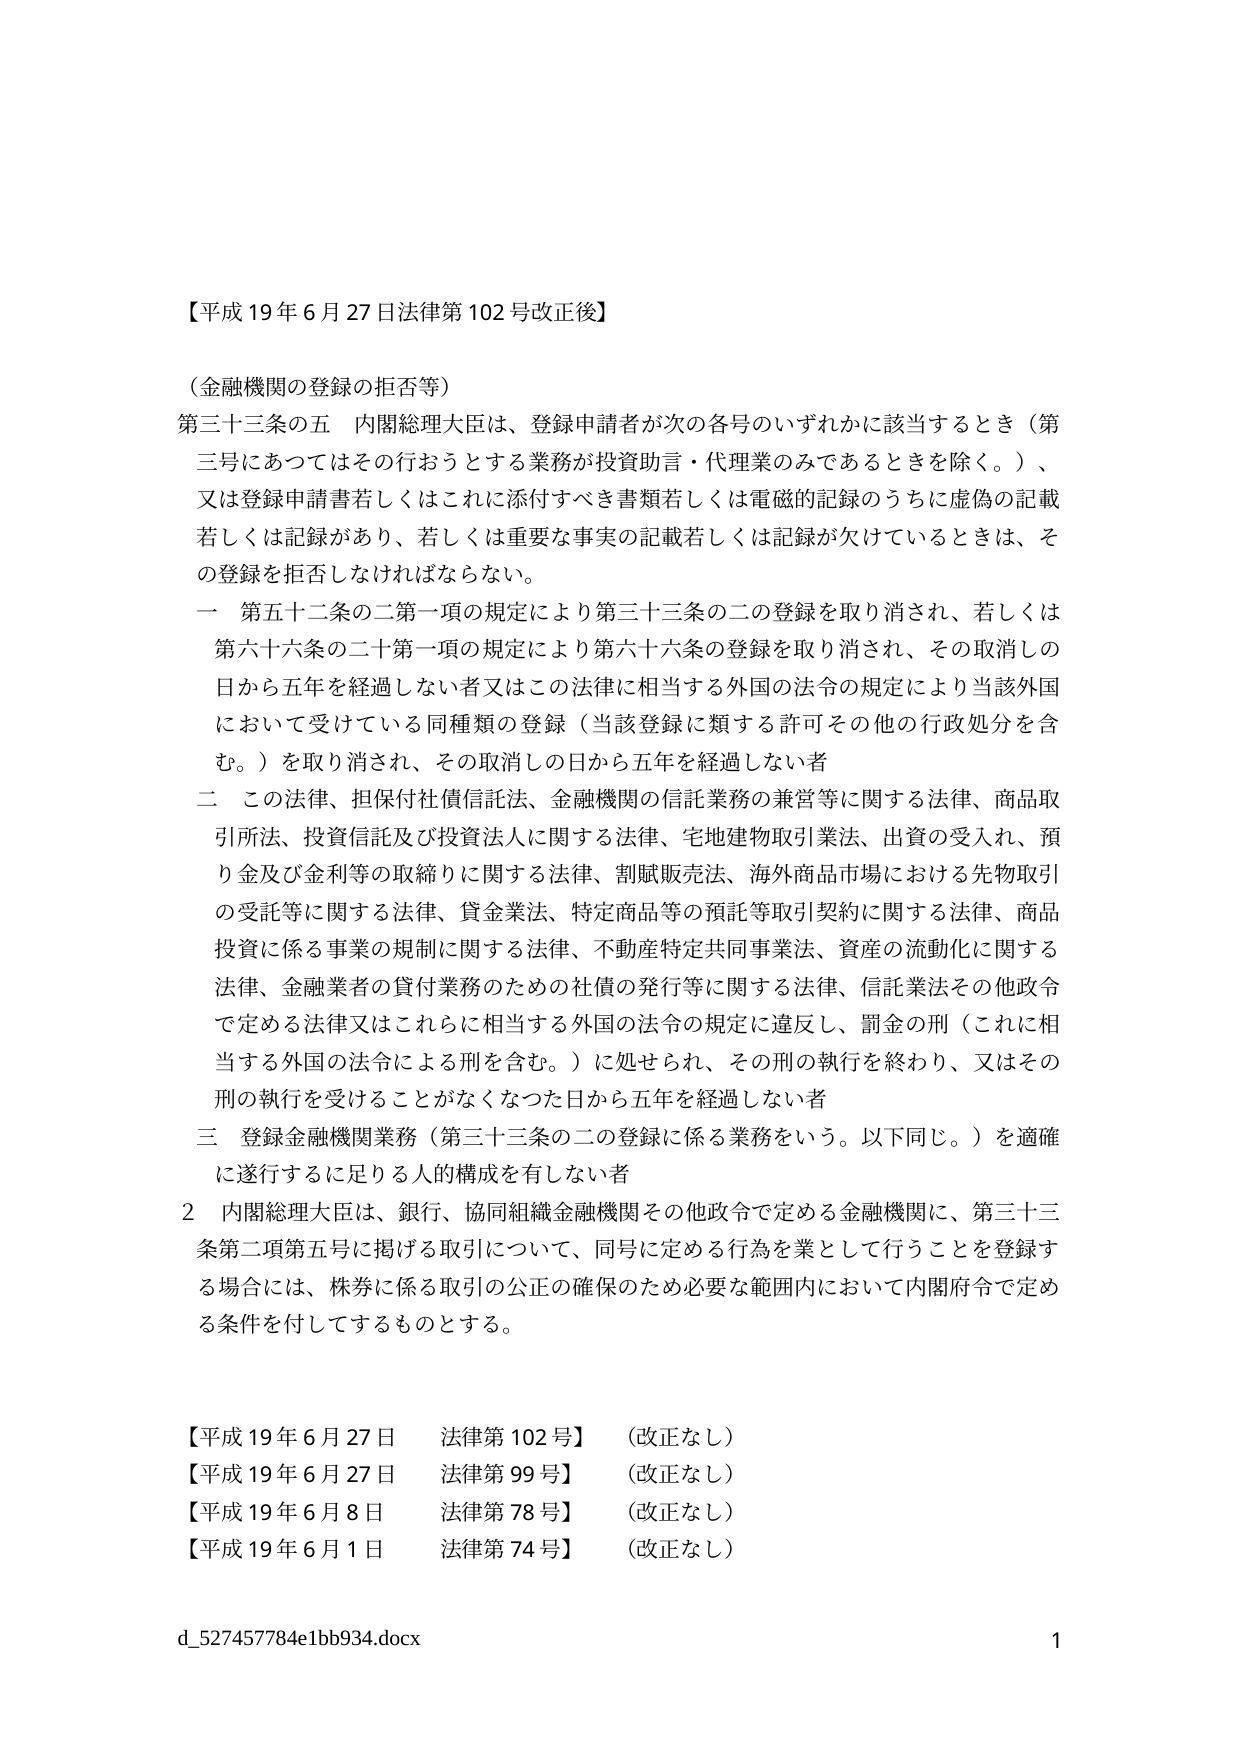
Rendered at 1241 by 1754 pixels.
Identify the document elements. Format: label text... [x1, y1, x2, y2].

text ２ 内閣総理大臣は、銀行、協同組織金融機関その他政令で定める金融機関に、第三十三条第二項第五号に掲げる取引について、同号に定める行為を業として行うことを登録する場合には、株券に係る取引の公正の確保のため必要な範囲内において内閣府令で定める条件を付してするものとする。 [177, 1192, 1063, 1342]
text 三 登録金融機関業務（第三十三条の二の登録に係る業務をいう。以下同じ。）を適確に遂行するに足りる人的構成を有しない者 [196, 1117, 1063, 1192]
text 二 この法律、担保付社債信託法、金融機関の信託業務の兼営等に関する法律、商品取引所法、投資信託及び投資法人に関する法律、宅地建物取引業法、出資の受入れ、預り金及び金利等の取締りに関する法律、割賦販売法、海外商品市場における先物取引の受託等に関する法律、貸金業法、特定商品等の預託等取引契約に関する法律、商品投資に係る事業の規制に関する法律、不動産特定共同事業法、資産の流動化に関する法律、金融業者の貸付業務のための社債の発行等に関する法律、信託業法その他政令で定める法律又はこれらに相当する外国の法令の規定に違反し、罰金の刑（これに相当する外国の法令による刑を含む。）に処せられ、その刑の執行を終わり、又はその刑の執行を受けることがなくなつた日から五年を経過しない者 [196, 779, 1063, 1117]
text 一 第五十二条の二第一項の規定により第三十三条の二の登録を取り消され、若しくは第六十六条の二十第一項の規定により第六十六条の登録を取り消され、その取消しの日から五年を経過しない者又はこの法律に相当する外国の法令の規定により当該外国において受けている同種類の登録（当該登録に類する許可その他の行政処分を含む。）を取り消され、その取消しの日から五年を経過しない者 [196, 592, 1063, 779]
text （金融機関の登録の拒否等） [177, 367, 1063, 404]
text 【平成19年6月27日 法律第99号】 （改正なし） [177, 1454, 1063, 1492]
text 第三十三条の五 内閣総理大臣は、登録申請者が次の各号のいずれかに該当するとき（第三号にあつてはその行おうとする業務が投資助言・代理業のみであるときを除く。）、又は登録申請書若しくはこれに添付すべき書類若しくは電磁的記録のうちに虚偽の記載若しくは記録があり、若しくは重要な事実の記載若しくは記録が欠けているときは、その登録を拒否しなければならない。 [177, 404, 1063, 592]
text 【平成19年6月27日 法律第102号】 （改正なし） [177, 1417, 1063, 1454]
text 【平成19年6月8日 法律第78号】 （改正なし） [177, 1492, 1063, 1529]
text 【平成19年6月27日法律第102号改正後】 [177, 292, 1063, 329]
text 【平成19年6月1日 法律第74号】 （改正なし） [177, 1529, 1063, 1567]
